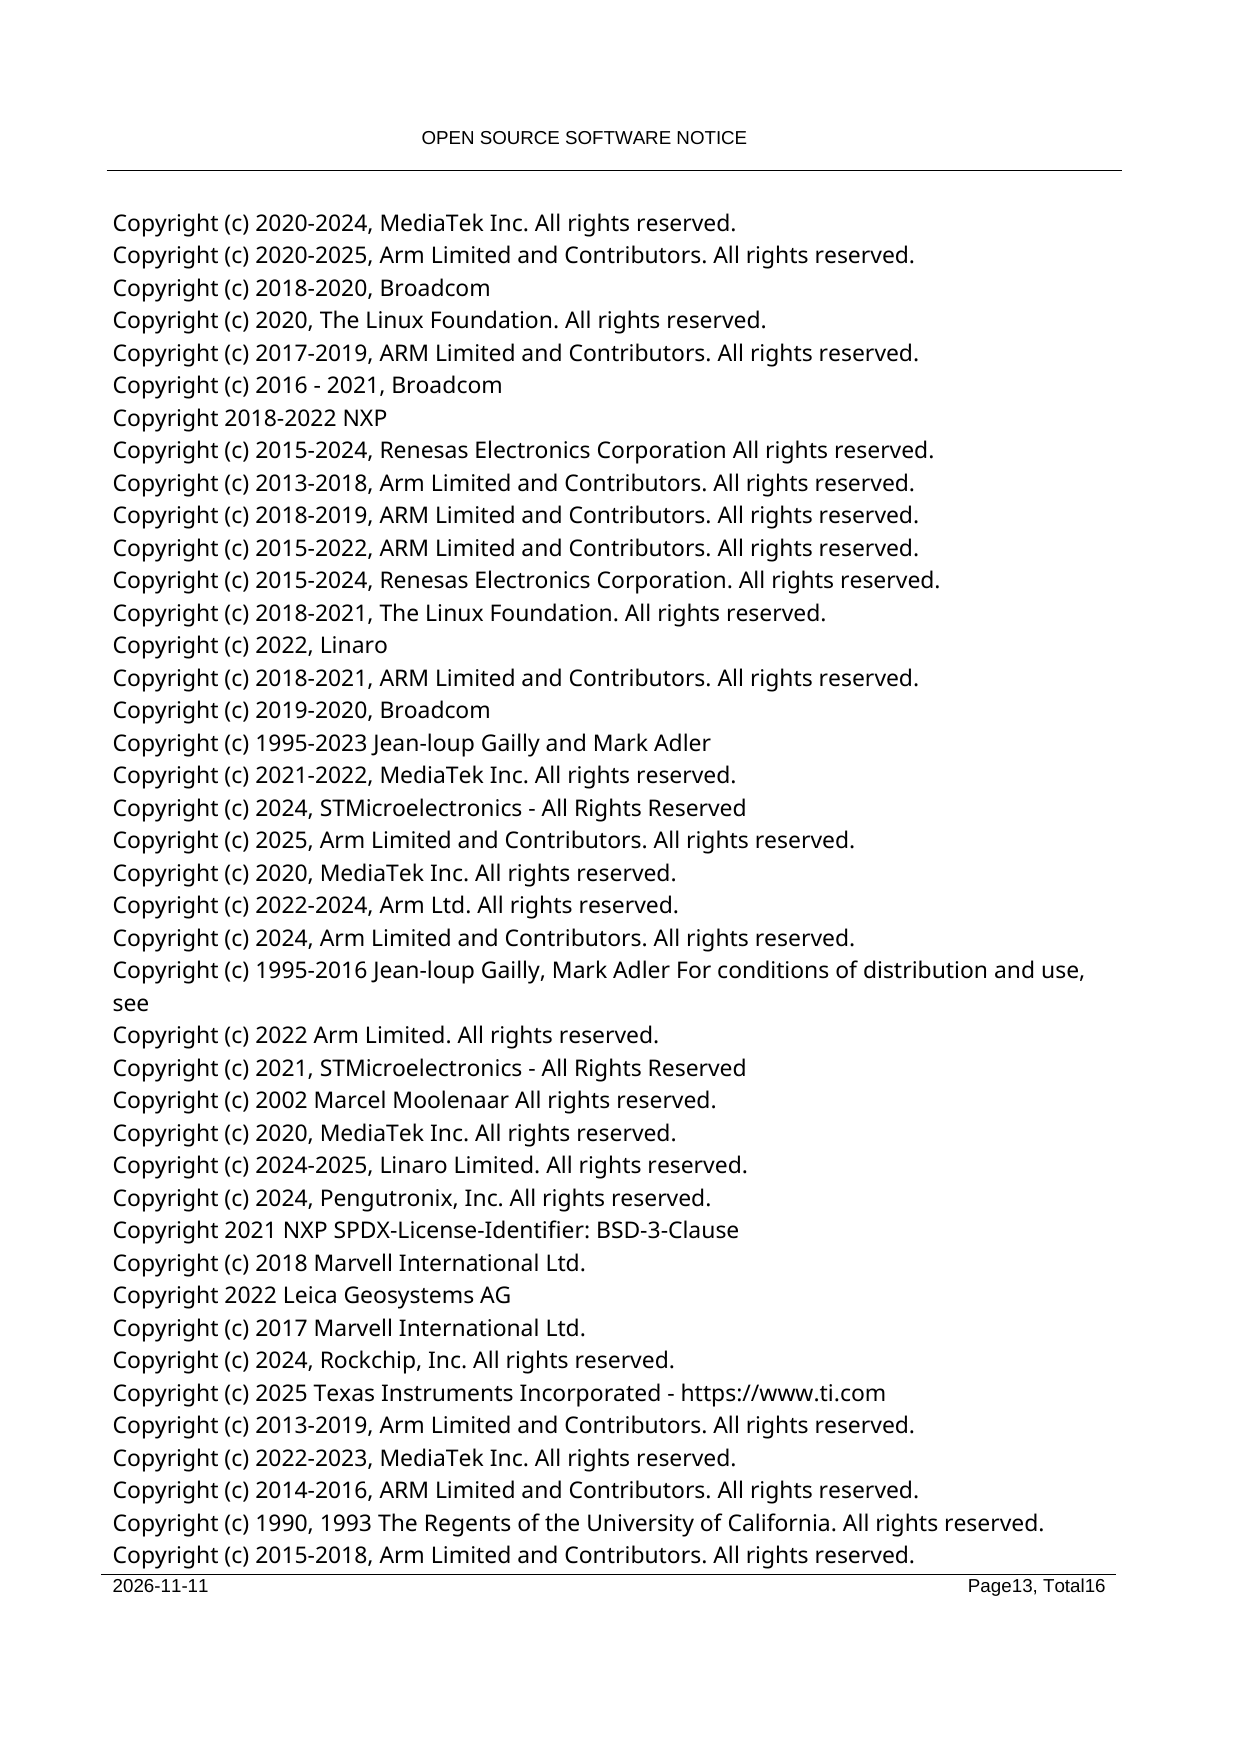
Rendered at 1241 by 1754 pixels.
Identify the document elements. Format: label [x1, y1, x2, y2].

text [112, 206, 1128, 1571]
